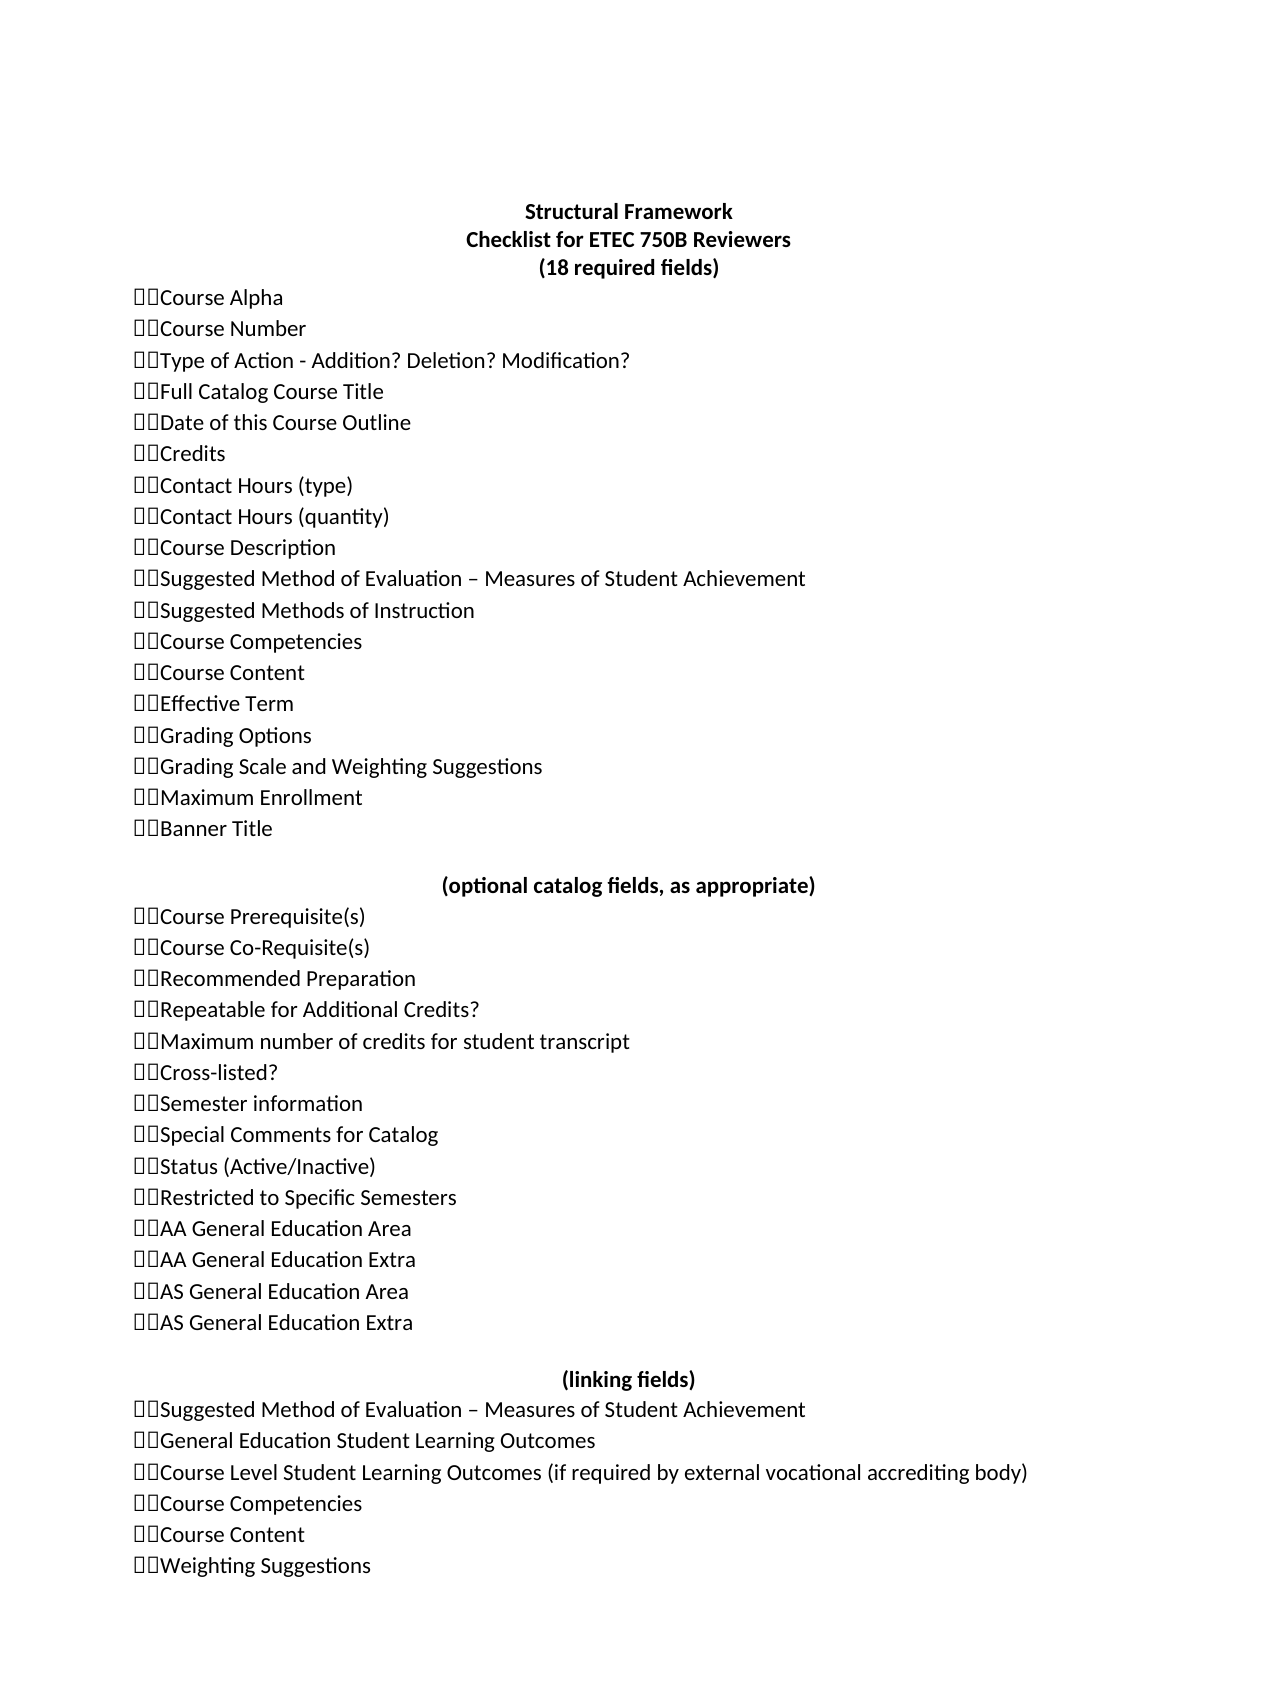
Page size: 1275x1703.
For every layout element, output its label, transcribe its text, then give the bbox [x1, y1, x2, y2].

text Weighting Suggestions [132, 1549, 1125, 1581]
text Effective Term [132, 687, 1125, 718]
text Course Prerequisite(s) [132, 899, 1125, 931]
text Contact Hours (type) [132, 468, 1125, 500]
text (18 required fields) [132, 253, 1125, 281]
text Course Level Student Learning Outcomes (if required by external vocational accrediting body) [132, 1456, 1125, 1487]
text Checklist for ETEC 750B Reviewers [132, 225, 1125, 253]
text Restricted to Specific Semesters [132, 1181, 1125, 1212]
text Course Description [132, 531, 1125, 562]
text Grading Scale and Weighting Suggestions [132, 750, 1125, 781]
text Special Comments for Catalog [132, 1118, 1125, 1149]
text Banner Title [132, 812, 1125, 843]
text Course Competencies [132, 625, 1125, 656]
text Maximum Enrollment [132, 781, 1125, 812]
text Maximum number of credits for student transcript [132, 1024, 1125, 1056]
text Semester information [132, 1087, 1125, 1118]
text Course Number [132, 312, 1125, 343]
text Type of Action - Addition? Deletion? Modification? [132, 343, 1125, 375]
text Suggested Methods of Instruction [132, 593, 1125, 625]
text Date of this Course Outline [132, 406, 1125, 437]
text Full Catalog Course Title [132, 375, 1125, 406]
text AA General Education Area [132, 1212, 1125, 1243]
text General Education Student Learning Outcomes [132, 1424, 1125, 1456]
text (optional catalog fields, as appropriate) [132, 872, 1125, 899]
text Status (Active/Inactive) [132, 1149, 1125, 1181]
text Course Co-Requisite(s) [132, 931, 1125, 962]
text Course Content [132, 1518, 1125, 1549]
text AS General Education Extra [132, 1306, 1125, 1337]
text Course Competencies [132, 1487, 1125, 1518]
text AS General Education Area [132, 1274, 1125, 1306]
text Repeatable for Additional Credits? [132, 993, 1125, 1024]
text Credits [132, 437, 1125, 468]
text Contact Hours (quantity) [132, 500, 1125, 531]
text Structural Framework [132, 197, 1125, 225]
text (linking fields) [132, 1365, 1125, 1393]
text Suggested Method of Evaluation – Measures of Student Achievement [132, 1393, 1125, 1424]
text Grading Options [132, 718, 1125, 750]
text Cross-listed? [132, 1056, 1125, 1087]
text AA General Education Extra [132, 1243, 1125, 1274]
text Recommended Preparation [132, 962, 1125, 993]
text Course Content [132, 656, 1125, 687]
text Course Alpha [132, 281, 1125, 312]
text Suggested Method of Evaluation – Measures of Student Achievement [132, 562, 1125, 593]
